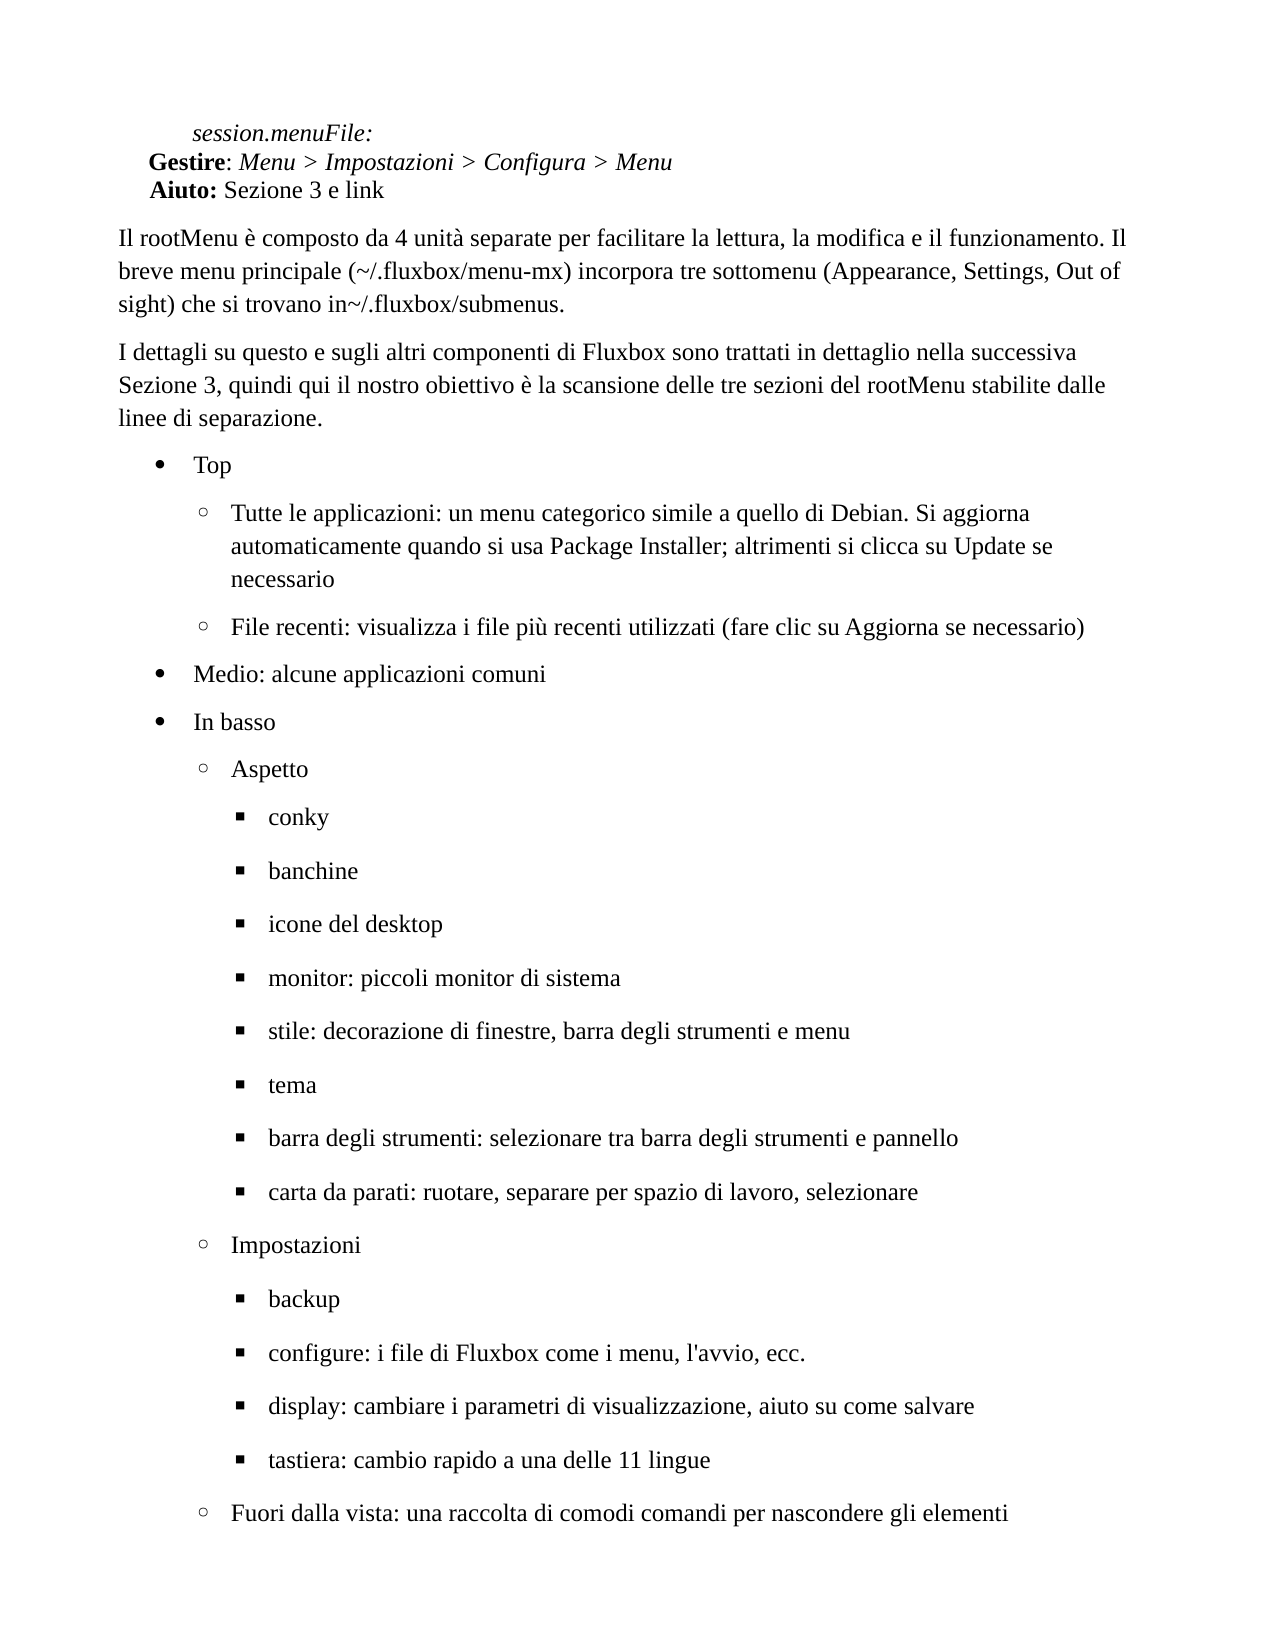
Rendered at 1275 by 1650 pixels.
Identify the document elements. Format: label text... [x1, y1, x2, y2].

list monitor: piccoli monitor di sistema [231, 963, 1157, 992]
list backup [231, 1284, 1157, 1313]
text Il rootMenu è composto da 4 unità separate per facilitare la lettura, la modifica e il funzionamento. Il breve menu principale (~/.fluxbox/menu-mx) incorpora tre sottomenu (Appearance, Settings, Out of sight) che si trovano in. [118, 223, 1157, 318]
list banchine [231, 856, 1157, 884]
list tema [231, 1070, 1157, 1099]
list Top [156, 451, 1157, 479]
list Tutte le applicazioni: un menu categorico simile a quello di DebianUpdate se necessario [193, 498, 1157, 593]
list tastiera: cambio rapido a una delle 11 lingue [231, 1445, 1157, 1473]
list In basso [156, 707, 1157, 736]
text I dettagli su questo e sugli altri componenti di Fluxbox sono trattati in dettaglio nella successiva Sezione 3, quindi qui il nostro obiettivo è la delle tre sezioni del rootMenu stabilite dalle linee di separazione. [118, 337, 1157, 432]
list icone del desktop [231, 909, 1157, 938]
list Fuori dalla vista: una raccolta di comodi comandi per nascondere gli elementi [193, 1498, 1157, 1527]
list Medio: alcune applicazioni comuni [156, 659, 1157, 688]
list conky [231, 802, 1157, 831]
list File recenti: visualizza i file più recenti utilizzati (Aggiorna se necessario) [193, 612, 1157, 641]
list configure: i file di Fluxbox come i menu, l'avvio, ecc. [231, 1338, 1157, 1366]
list Impostazioni [193, 1231, 1157, 1259]
list Aspetto [193, 754, 1157, 783]
text session.menuFile: [148, 118, 1157, 147]
list carta da parati: ruotare, separare per spazio di lavoro, selezionare [231, 1177, 1157, 1206]
list barra degli strumenti: selezionare tra barra degli strumenti e pannello [231, 1123, 1157, 1152]
list stile: decorazione di finestre, barra degli strumenti e menu [231, 1016, 1157, 1045]
list display: cambiare i parametri di visualizzazione, aiuto su come [231, 1391, 1157, 1420]
text Aiuto: Sezione 3 e link [118, 176, 1157, 204]
text Gestire: Menu > Impostazioni > Configura > Menu [148, 147, 1157, 176]
